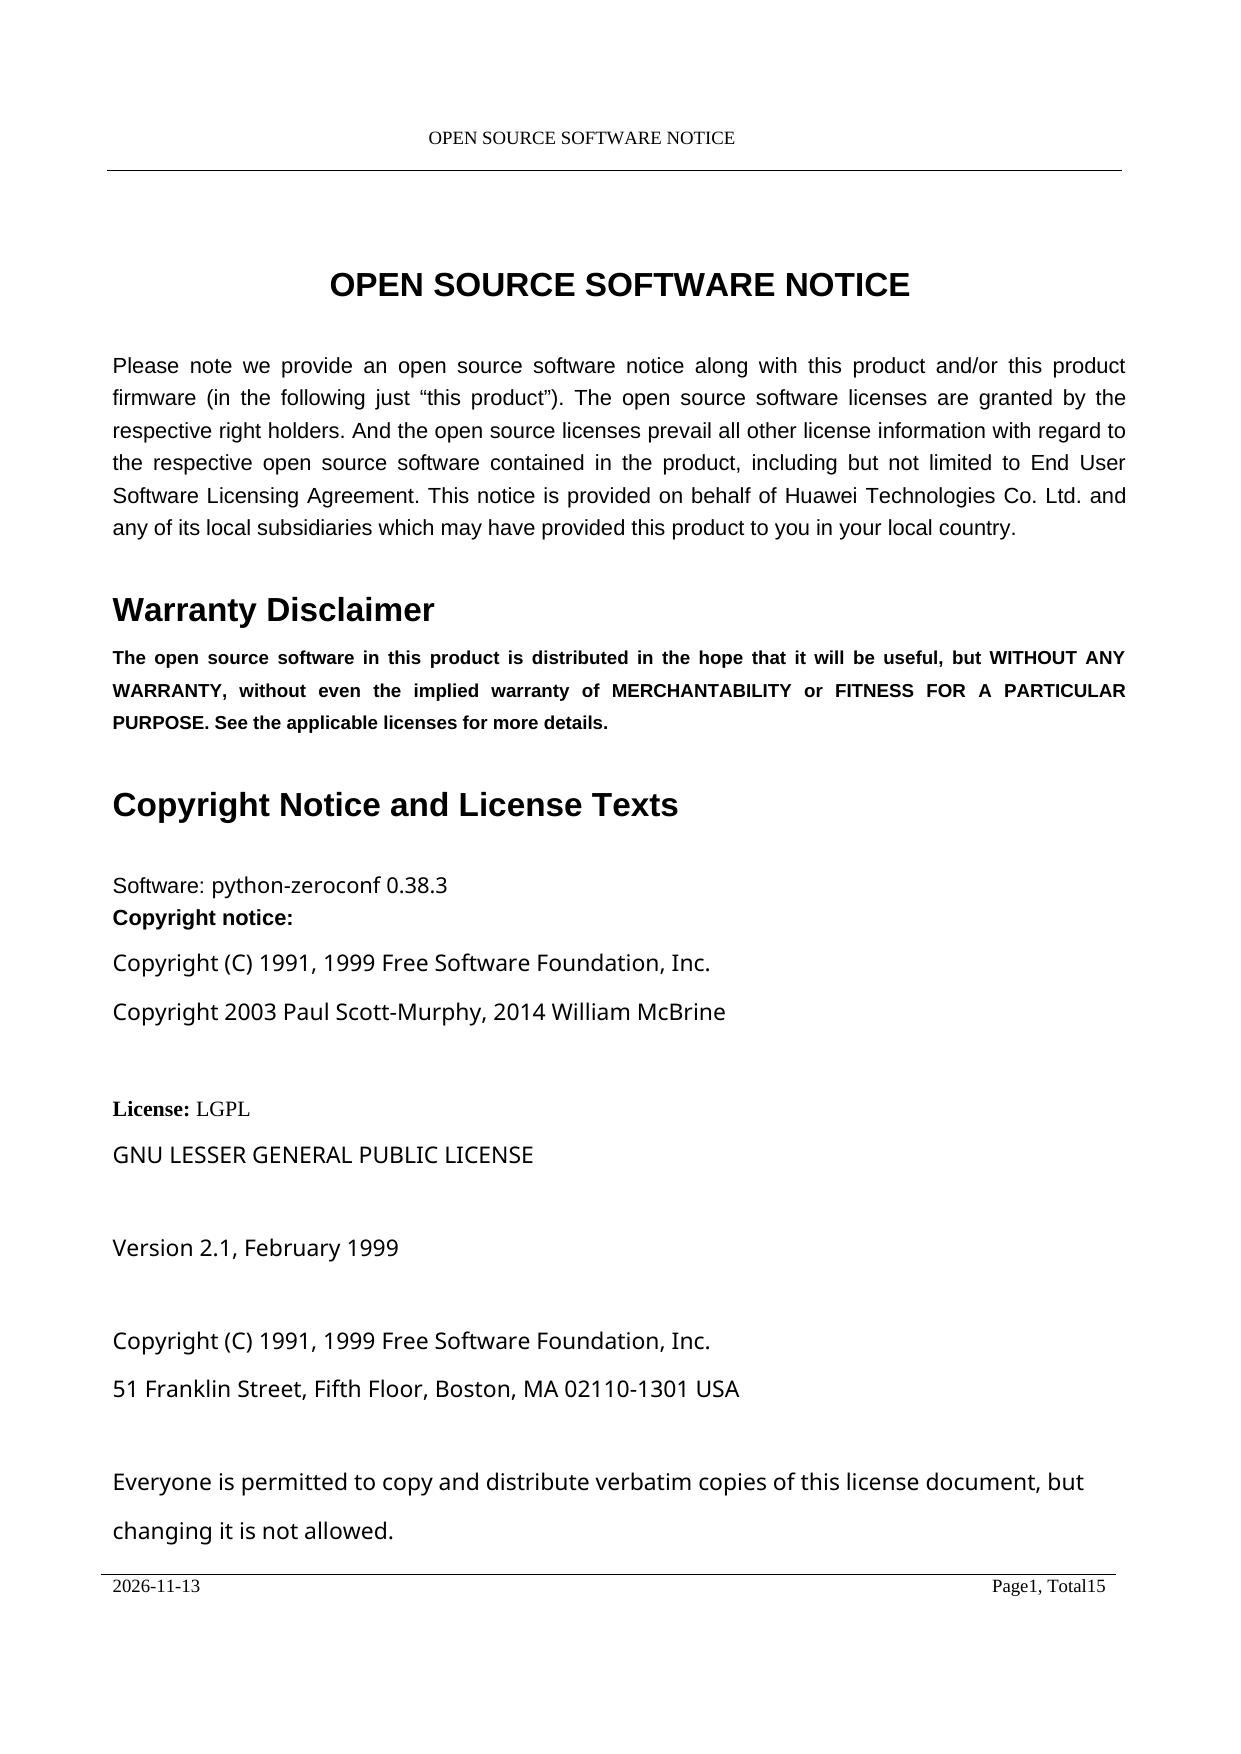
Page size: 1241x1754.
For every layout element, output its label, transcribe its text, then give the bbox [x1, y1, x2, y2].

text Software: python-zeroconf 0.38.3 [112, 869, 1128, 901]
text Warranty Disclaimer [112, 576, 1128, 641]
text Copyright (C) 1991, 1999 Free Software Foundation, Inc. [112, 1324, 1128, 1357]
text GNU LESSER GENERAL PUBLIC LICENSE [112, 1138, 1128, 1170]
text Everyone is permitted to copy and distribute verbatim copies of this license document, but changing it is not allowed. [112, 1466, 1128, 1547]
text The open source software in this product is distributed in the hope that it will be useful, but WITHOUT ANY WARRANTY, without even the implied warranty of MERCHANTABILITY or FITNESS FOR A PARTICULAR PURPOSE. See the applicable licenses for more details. [112, 641, 1128, 739]
text 51 Franklin Street, Fifth Floor, Boston, MA 02110-1301 USA [112, 1372, 1128, 1405]
text License: LGPL [112, 1093, 1128, 1125]
text Version 2.1, February 1999 [112, 1231, 1128, 1264]
text Copyright Notice and License Texts [112, 771, 1128, 836]
text Please note we provide an open source software notice along with this product and/or this product firmware (in the following just “this product”). The open source software licenses are granted by the respective right holders. And the open source licenses prevail all other license information with regard to the respective open source software contained in the product, including but not limited to End User Software Licensing Agreement. This notice is provided on behalf of Huawei Technologies Co. Ltd. and any of its local subsidiaries which may have provided this product to you in your local country. [112, 349, 1128, 544]
text Copyright notice: [112, 901, 1128, 934]
text Copyright (C) 1991, 1999 Free Software Foundation, Inc. Copyright 2003 Paul Scott-Murphy, 2014 William McBrine [112, 947, 1128, 1077]
text OPEN SOURCE SOFTWARE NOTICE [112, 251, 1128, 316]
